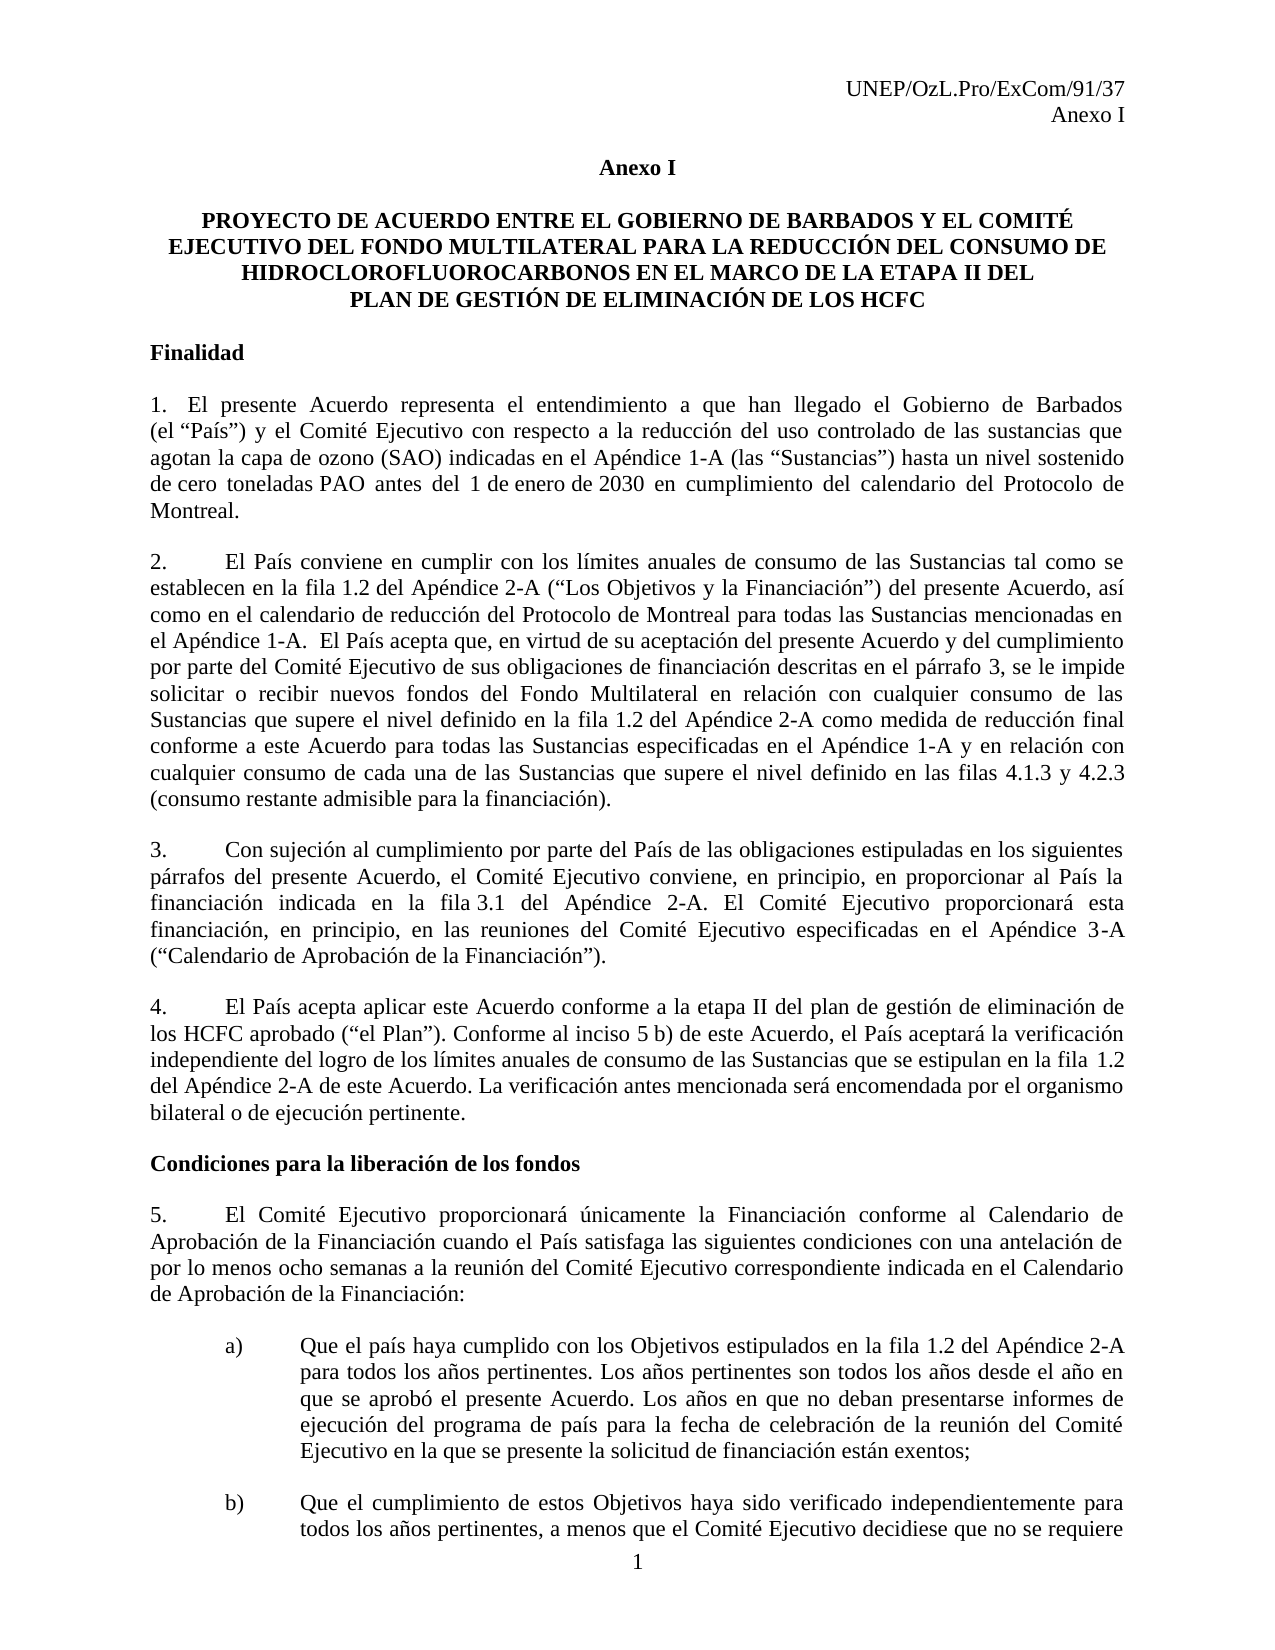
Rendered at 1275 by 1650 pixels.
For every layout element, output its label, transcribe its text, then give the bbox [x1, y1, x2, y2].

text Finalidad [150, 338, 1125, 365]
list El País conviene en cumplir con los límites anuales de consumo de las Sustancias tal como se establecen en la fila 1.2 del Apéndice 2-A (“Los Objetivos y la Financiación”) del presente Acuerdo, así como en el calendario de reducción del Protocolo de Montreal para todas las Sustancias mencionadas en el Apéndice 1-A. El País acepta que, en virtud de su aceptación del presente Acuerdo y del cumplimiento por parte del Comité Ejecutivo de sus obligaciones de financiación descritas en el párrafo 3, se le impide solicitar o recibir nuevos fondos del Fondo Multilateral en relación con cualquier consumo de las Sustancias que supere el nivel definido en la fila 1.2 del Apéndice 2-A como medida de reducción final conforme a este Acuerdo para todas las Sustancias especificadas en el Apéndice 1-A y en relación con cualquier consumo de cada una de las Sustancias que supere el nivel definido en las filas 4.1.3 y 4.2.3 (consumo restante admisible para la financiación). [150, 548, 1125, 812]
text PLAN DE GESTIÓN DE ELIMINACIÓN DE LOS HCFC [150, 286, 1125, 312]
list Con sujeción al cumplimiento por parte del País de las obligaciones estipuladas en los siguientes párrafos del presente Acuerdo, el Comité Ejecutivo conviene, en principio, en proporcionar al País la financiación indicada en la fila 3.1 del Apéndice 2-A. El Comité Ejecutivo proporcionará esta financiación, en principio, en las reuniones del Comité Ejecutivo especificadas en el Apéndice 3-A (“Calendario de Aprobación de la Financiación”). [150, 837, 1125, 968]
subtitle El presente Acuerdo representa el entendimiento a que han llegado el Gobierno de Barbados (el “País”) y el Comité Ejecutivo con respecto a la reducción del uso controlado de las sustancias que agotan la capa de ozono (SAO) indicadas en el Apéndice 1-A (las “Sustancias”) hasta un nivel sostenido de cero toneladas PAO antes del 1 de enero de 2030 en cumplimiento del calendario del Protocolo de Montreal. [150, 391, 1125, 523]
text PROYECTO DE ACUERDO ENTRE EL GOBIERNO DE BARBADOS Y EL COMITÉ EJECUTIVO DEL FONDO MULTILATERAL PARA LA REDUCCIÓN DEL CONSUMO DE HIDROCLOROFLUOROCARBONOS EN EL MARCO DE LA ETAPA II DEL [150, 207, 1125, 286]
list El Comité Ejecutivo proporcionará únicamente la Financiación conforme al Calendario de Aprobación de la Financiación cuando el País satisfaga las siguientes condiciones con una antelación de por lo menos ocho semanas a la reunión del Comité Ejecutivo correspondiente indicada en el Calendario de Aprobación de la Financiación: [150, 1201, 1125, 1307]
list El País acepta aplicar este Acuerdo conforme a la etapa II del plan de gestión de eliminación de los HCFC aprobado (“el Plan”). Conforme al inciso 5 b) de este Acuerdo, el País aceptará la verificación independiente del logro de los límites anuales de consumo de las Sustancias que se estipulan en la fila 1.2 del Apéndice 2-A de este Acuerdo. La verificación antes mencionada será encomendada por el organismo bilateral o de ejecución pertinente. [150, 993, 1125, 1125]
text Condiciones para la liberación de los fondos [150, 1150, 1125, 1176]
list Que el país haya cumplido con los Objetivos estipulados en la fila 1.2 del Apéndice 2-A para todos los años pertinentes. Los años pertinentes son todos los años desde el año en que se aprobó el presente Acuerdo. Los años en que no deban presentarse informes de ejecución del programa de país para la fecha de celebración de la reunión del Comité Ejecutivo en la que se presente la solicitud de financiación están exentos; [225, 1332, 1125, 1464]
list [225, 1489, 1125, 1541]
text Anexo I [150, 154, 1125, 180]
